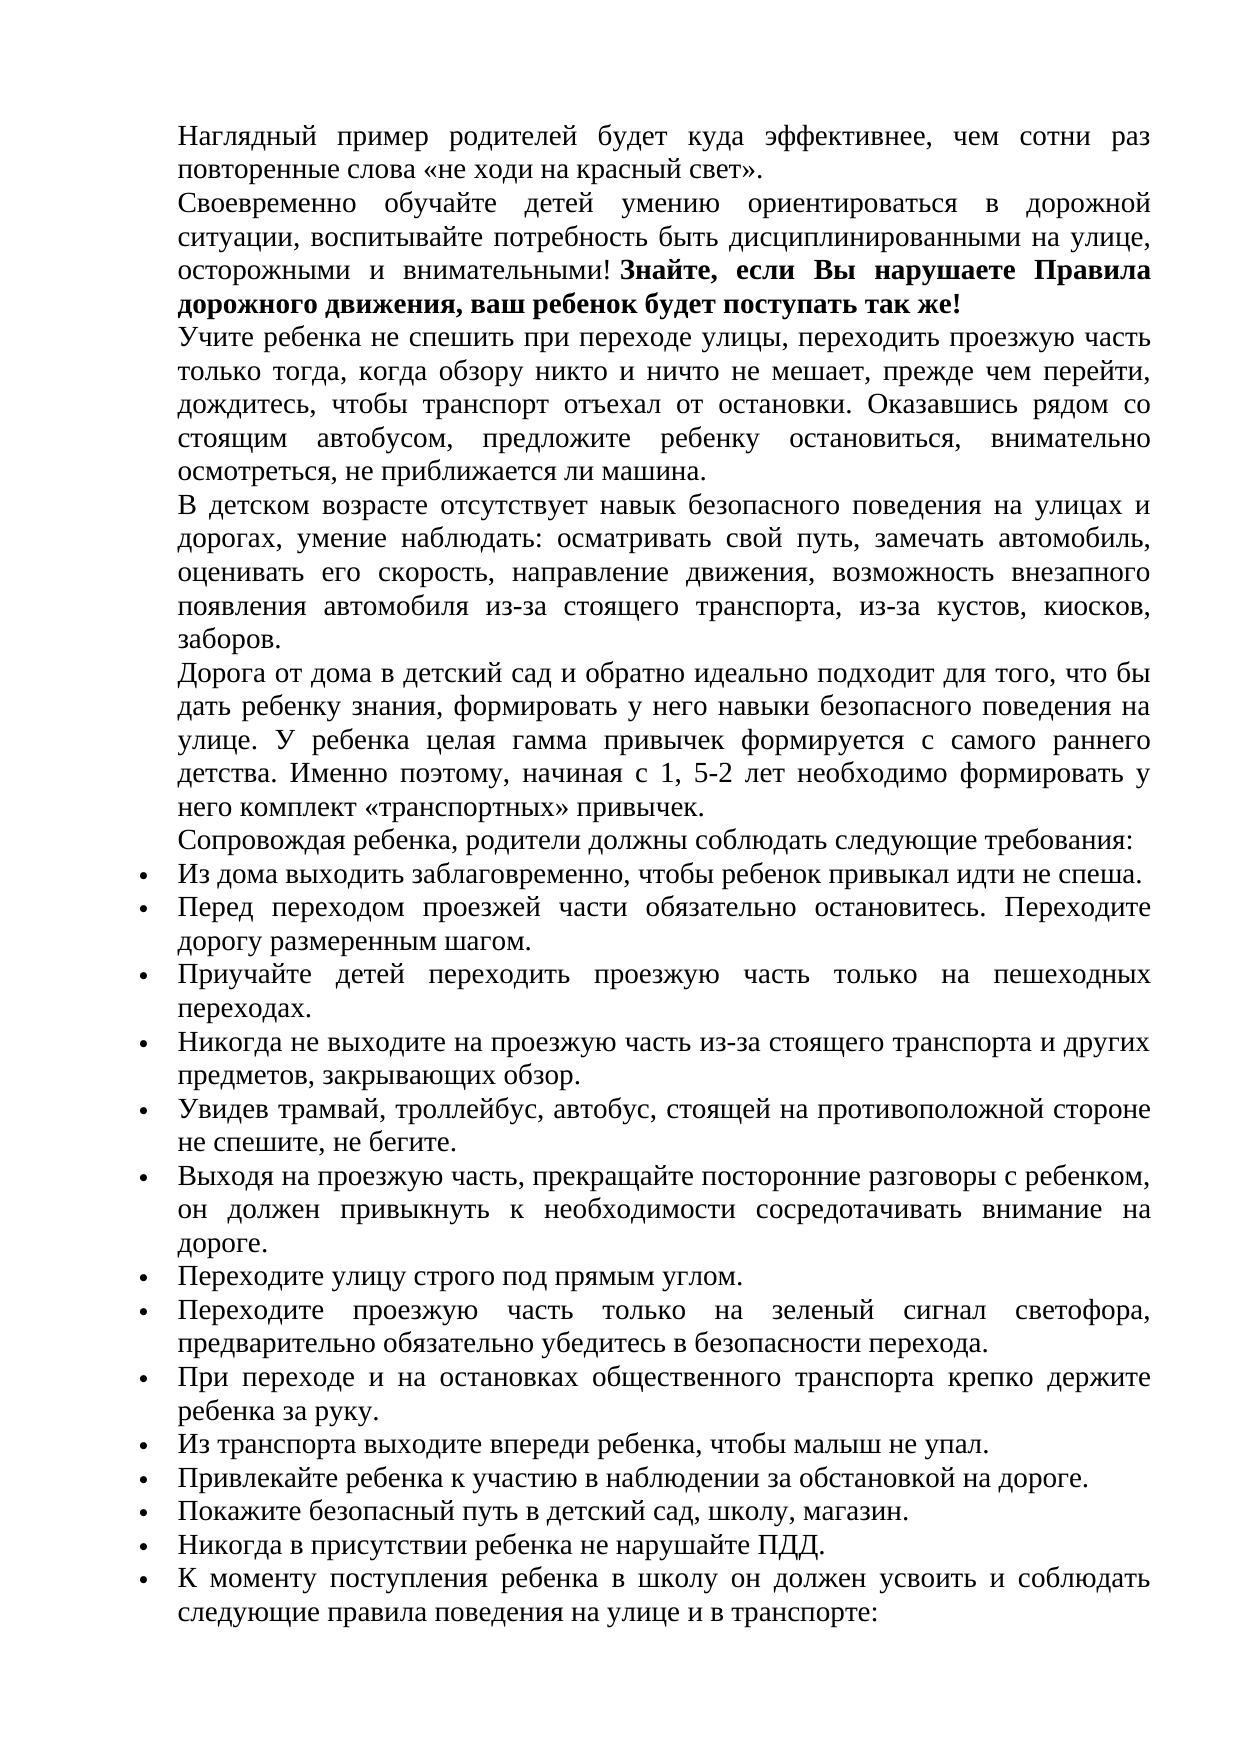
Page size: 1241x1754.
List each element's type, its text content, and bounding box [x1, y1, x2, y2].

text Сопровождая ребенка, родители должны соблюдать следующие требования: [177, 822, 1152, 856]
list К моменту поступления ребенка в школу он должен усвоить и соблюдать следующие правила поведения на улице и в транспорте: [140, 1560, 1152, 1627]
list Привлекайте ребенка к участию в наблюдении за обстановкой на дороге. [140, 1460, 1152, 1493]
list Переходите улицу строго под прямым углом. [140, 1258, 1152, 1292]
list Никогда не выходите на проезжую часть из-за стоящего транспорта и других предметов, закрывающих обзор. [140, 1024, 1152, 1091]
text Дорога от дома в детский сад и обратно идеально подходит для того, что бы дать ребенку знания, формировать у него навыки безопасного поведения на улице. У ребенка целая гамма привычек формируется с самого раннего детства. Именно поэтому, начиная с 1, 5-2 лет необходимо формировать у него комплект «транспортных» привычек. [177, 655, 1152, 822]
list Приучайте детей переходить проезжую часть только на пешеходных переходах. [140, 957, 1152, 1024]
list Перед переходом проезжей части обязательно остановитесь. Переходите дорогу размеренным шагом. [140, 889, 1152, 957]
text Учите ребенка не спешить при переходе улицы, переходить проезжую часть только тогда, когда обзору никто и ничто не мешает, прежде чем перейти, дождитесь, чтобы транспорт отъехал от остановки. Оказавшись рядом со стоящим автобусом, предложите ребенку остановиться, внимательно осмотреться, не приближается ли машина. [177, 319, 1152, 487]
list Никогда в присутствии ребенка не нарушайте ПДД. [140, 1527, 1152, 1560]
list Переходите проезжую часть только на зеленый сигнал светофора, предварительно обязательно убедитесь в безопасности перехода. [140, 1292, 1152, 1359]
list Увидев трамвай, троллейбус, автобус, стоящей на противоположной стороне не спешите, не бегите. [140, 1091, 1152, 1158]
list Покажите безопасный путь в детский сад, школу, магазин. [140, 1493, 1152, 1527]
text Наглядный пример родителей будет куда эффективнее, чем сотни раз повторенные слова «не ходи на красный свет». [177, 118, 1152, 185]
list Выходя на проезжую часть, прекращайте посторонние разговоры с ребенком, он должен привыкнуть к необходимости сосредотачивать внимание на дороге. [140, 1158, 1152, 1258]
text В детском возрасте отсутствует навык безопасного поведения на улицах и дорогах, умение наблюдать: осматривать свой путь, замечать автомобиль, оценивать его скорость, направление движения, возможность внезапного появления автомобиля из-за стоящего транспорта, из-за кустов, киосков, заборов. [177, 487, 1152, 655]
list Из транспорта выходите впереди ребенка, чтобы малыш не упал. [140, 1426, 1152, 1460]
list Из дома выходить заблаговременно, чтобы ребенок привыкал идти не спеша. [140, 856, 1152, 889]
list При переходе и на остановках общественного транспорта крепко держите ребенка за руку. [140, 1359, 1152, 1426]
text Своевременно обучайте детей умению ориентироваться в дорожной ситуации, воспитывайте потребность быть дисциплинированными на улице, осторожными и внимательными! Знайте, если Вы нарушаете Правила дорожного движения, ваш ребенок будет поступать так же! [177, 185, 1152, 319]
